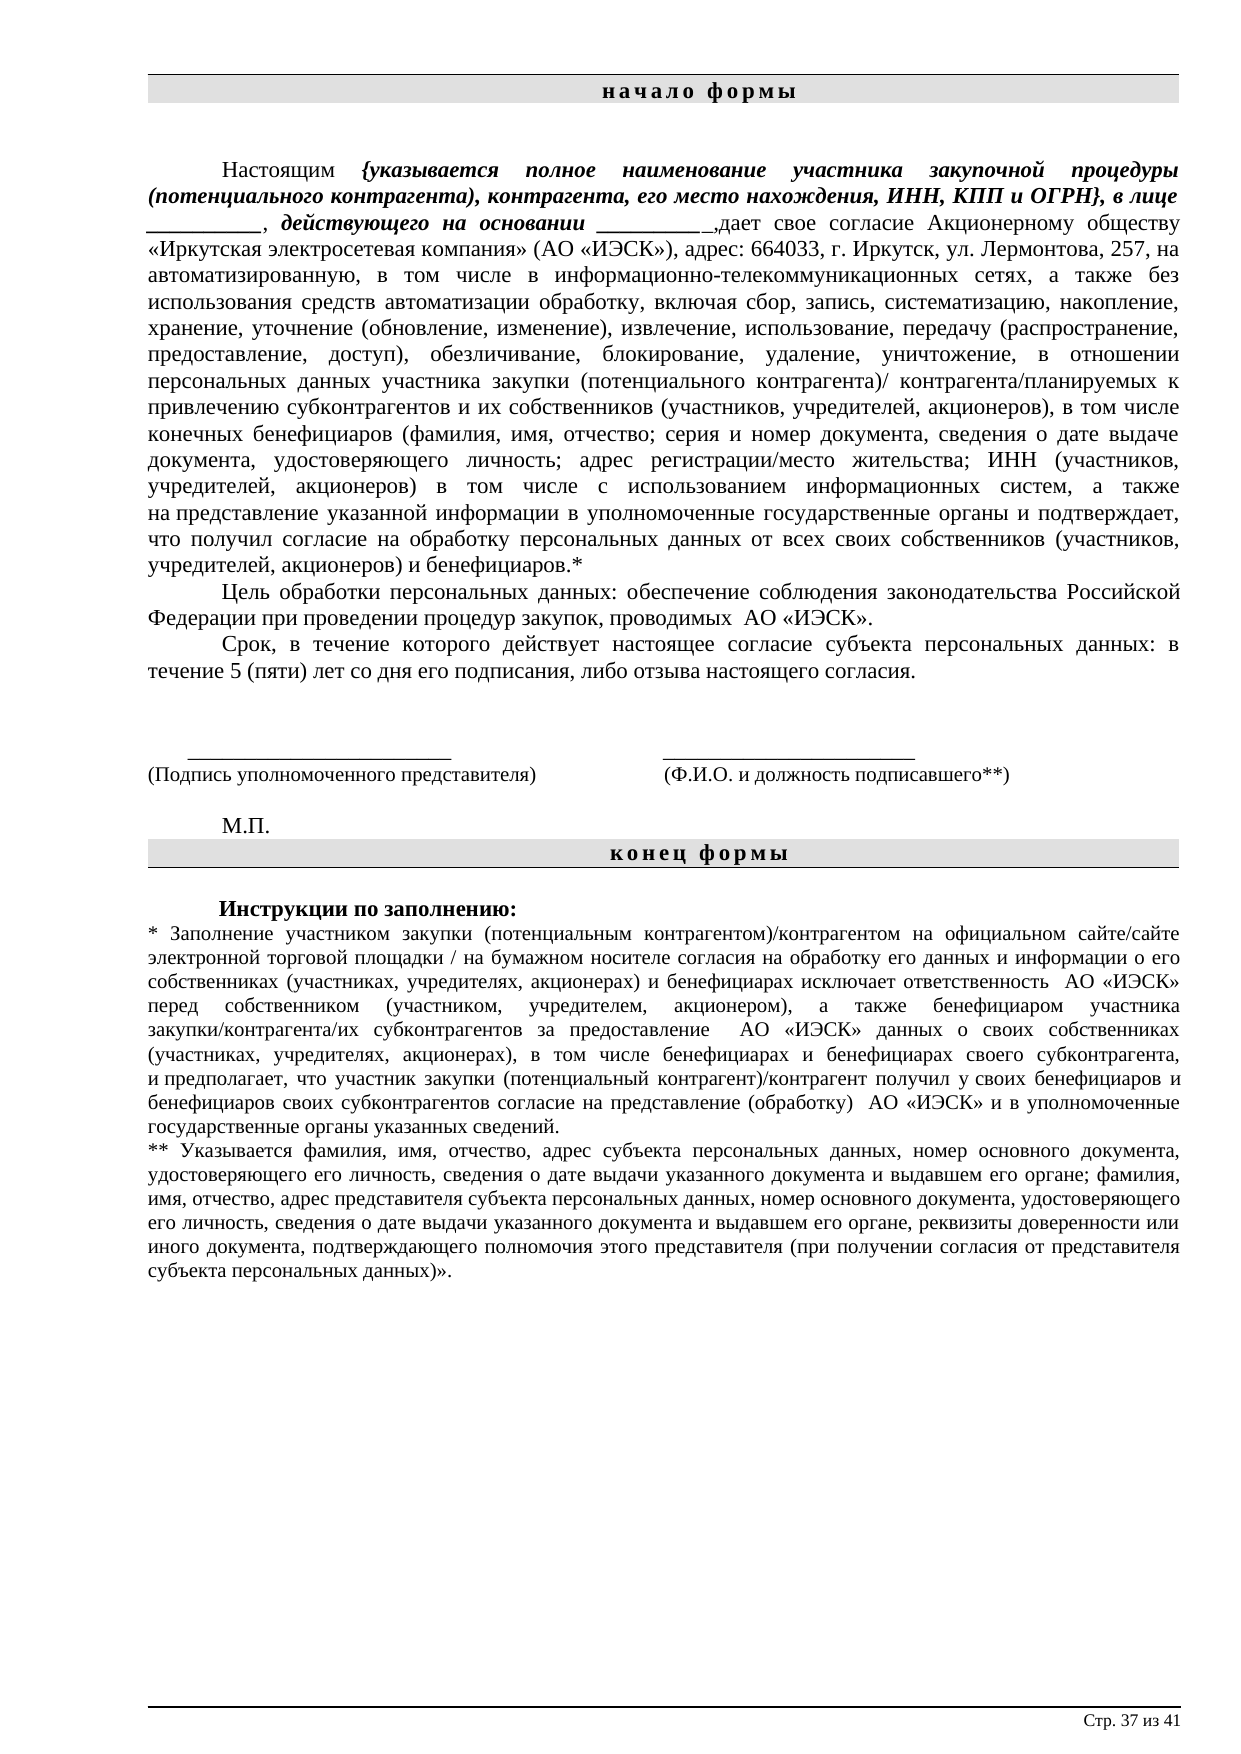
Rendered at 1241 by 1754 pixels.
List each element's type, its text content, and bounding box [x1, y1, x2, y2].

text конец формы [148, 839, 1179, 867]
text начало формы [148, 75, 1179, 103]
text Цель обработки персональных данных: обеспечение соблюдения законодательства Российской Федерации при проведении процедур закупок, проводимых АО «ИЭСК». [148, 578, 1181, 630]
text Настоящим {указывается полное наименование участника закупочной процедуры (потенциального контрагента), контрагента, его место нахождения, ИНН, КПП и ОГРН}, в лице __________, действующего на основании __________,дает свое согласие Акционерному обществу «Иркутская электросетевая компания» (АО «ИЭСК»), адрес: 664033, г. Иркутск, ул. Лермонтова, 257, на автоматизированную, в том числе в информационно-телекоммуникационных сетях, а также без использования средств автоматизации обработку, включая сбор, запись, систематизацию, накопление, хранение, уточнение (обновление, изменение), извлечение, использование, передачу (распространение, предоставление, доступ), обезличивание, блокирование, удаление, уничтожение, в отношении персональных данных участника закупки (потенциального контрагента)/ контрагента/планируемых к привлечению субконтрагентов и их собственников (участников, учредителей, акционеров), в том числе конечных бенефициаров (фамилия, имя, отчество; серия и номер документа, сведения о дате выдаче документа, удостоверяющего личность; адрес регистрации/место жительства; ИНН (участников, учредителей, акционеров) в том числе с использованием информационных систем, а также на представление указанной информации в уполномоченные государственные органы и подтверждает, что получил согласие на обработку персональных данных от всех своих собственников (участников, учредителей, акционеров) и бенефициаров.* [148, 156, 1181, 578]
text _______________________ ______________________ [148, 736, 1181, 762]
text М.П. [148, 813, 1181, 839]
text Срок, в течение которого действует настоящее согласие субъекта персональных данных: в течение 5 (пяти) лет со дня его подписания, либо отзыва настоящего согласия. [148, 630, 1181, 683]
text (Подпись уполномоченного представителя) (Ф.И.О. и должность подписавшего**) [148, 762, 1181, 786]
text ** Указывается фамилия, имя, отчество, адрес субъекта персональных данных, номер основного документа, удостоверяющего его личность, сведения о дате выдачи указанного документа и выдавшем его органе; фамилия, имя, отчество, адрес представителя субъекта персональных данных, номер основного документа, удостоверяющего его личность, сведения о дате выдачи указанного документа и выдавшем его органе, реквизиты доверенности или иного документа, подтверждающего полномочия этого представителя (при получении согласия от представителя субъекта персональных данных)». [148, 1138, 1181, 1282]
text Инструкции по заполнению: [148, 895, 1181, 921]
text * Заполнение участником закупки (потенциальным контрагентом)/контрагентом на официальном сайте/сайте электронной торговой площадки / на бумажном носителе согласия на обработку его данных и информации о его собственниках (участниках, учредителях, акционерах) и бенефициарах исключает ответственность АО «ИЭСК» перед собственником (участником, учредителем, акционером), а также бенефициаром участника закупки/контрагента/их субконтрагентов за предоставление АО «ИЭСК» данных о своих собственниках (участниках, учредителях, акционерах), в том числе бенефициарах и бенефициарах своего субконтрагента, и предполагает, что участник закупки (потенциальный контрагент)/контрагент получил у своих бенефициаров и бенефициаров своих субконтрагентов согласие на представление (обработку) АО «ИЭСК» и в уполномоченные государственные органы указанных сведений. [148, 921, 1181, 1138]
